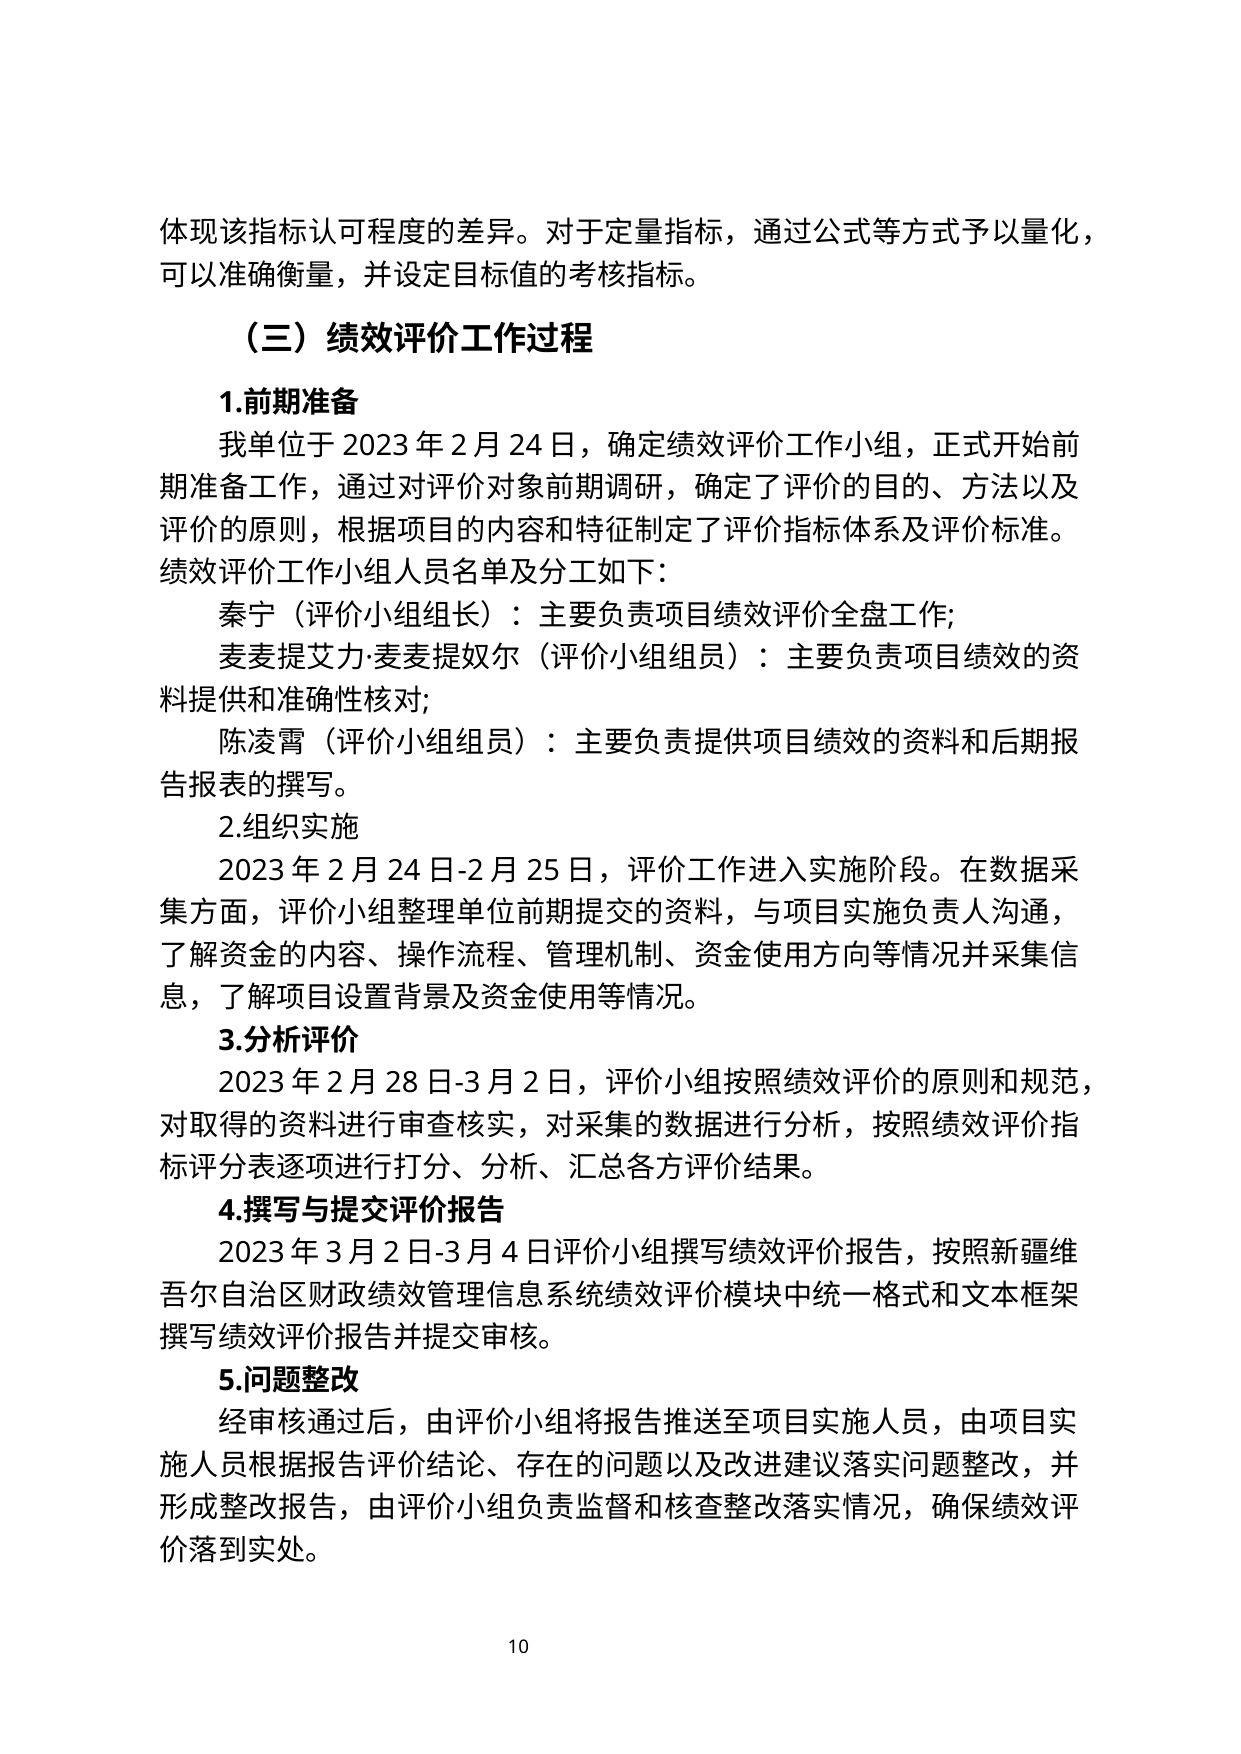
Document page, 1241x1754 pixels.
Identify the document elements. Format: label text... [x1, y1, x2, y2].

text 麦麦提艾力·麦麦提奴尔（评价小组组员）：主要负责项目绩效的资料提供和准确性核对; [159, 634, 1081, 719]
text 2023年2月24日-2月25日，评价工作进入实施阶段。在数据采集方面，评价小组整理单位前期提交的资料，与项目实施负责人沟通，了解资金的内容、操作流程、管理机制、资金使用方向等情况并采集信息，了解项目设置背景及资金使用等情况。 [159, 846, 1081, 1016]
text 陈凌霄（评价小组组员）：主要负责提供项目绩效的资料和后期报告报表的撰写。 [159, 719, 1081, 804]
text 我单位于2023年2月24日，确定绩效评价工作小组，正式开始前期准备工作，通过对评价对象前期调研，确定了评价的目的、方法以及评价的原则，根据项目的内容和特征制定了评价指标体系及评价标准。绩效评价工作小组人员名单及分工如下： [159, 421, 1081, 591]
subtitle 3.分析评价 [159, 1016, 1081, 1059]
subtitle （三）绩效评价工作过程 [159, 294, 1081, 379]
text 2023年2月28日-3月2日，评价小组按照绩效评价的原则和规范，对取得的资料进行审查核实，对采集的数据进行分析，按照绩效评价指标评分表逐项进行打分、分析、汇总各方评价结果。 [159, 1059, 1081, 1186]
text 经审核通过后，由评价小组将报告推送至项目实施人员，由项目实施人员根据报告评价结论、存在的问题以及改进建议落实问题整改，并形成整改报告，由评价小组负责监督和核查整改落实情况，确保绩效评价落到实处。 [159, 1399, 1081, 1569]
subtitle 4.撰写与提交评价报告 [159, 1186, 1081, 1229]
text 2023年3月2日-3月4日评价小组撰写绩效评价报告，按照新疆维吾尔自治区财政绩效管理信息系统绩效评价模块中统一格式和文本框架撰写绩效评价报告并提交审核。 [159, 1229, 1081, 1356]
text 2.组织实施 [159, 804, 1081, 846]
subtitle 1.前期准备 [159, 379, 1081, 421]
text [159, 209, 1081, 294]
subtitle 5.问题整改 [159, 1356, 1081, 1399]
text 秦宁（评价小组组长）：主要负责项目绩效评价全盘工作; [159, 591, 1081, 634]
